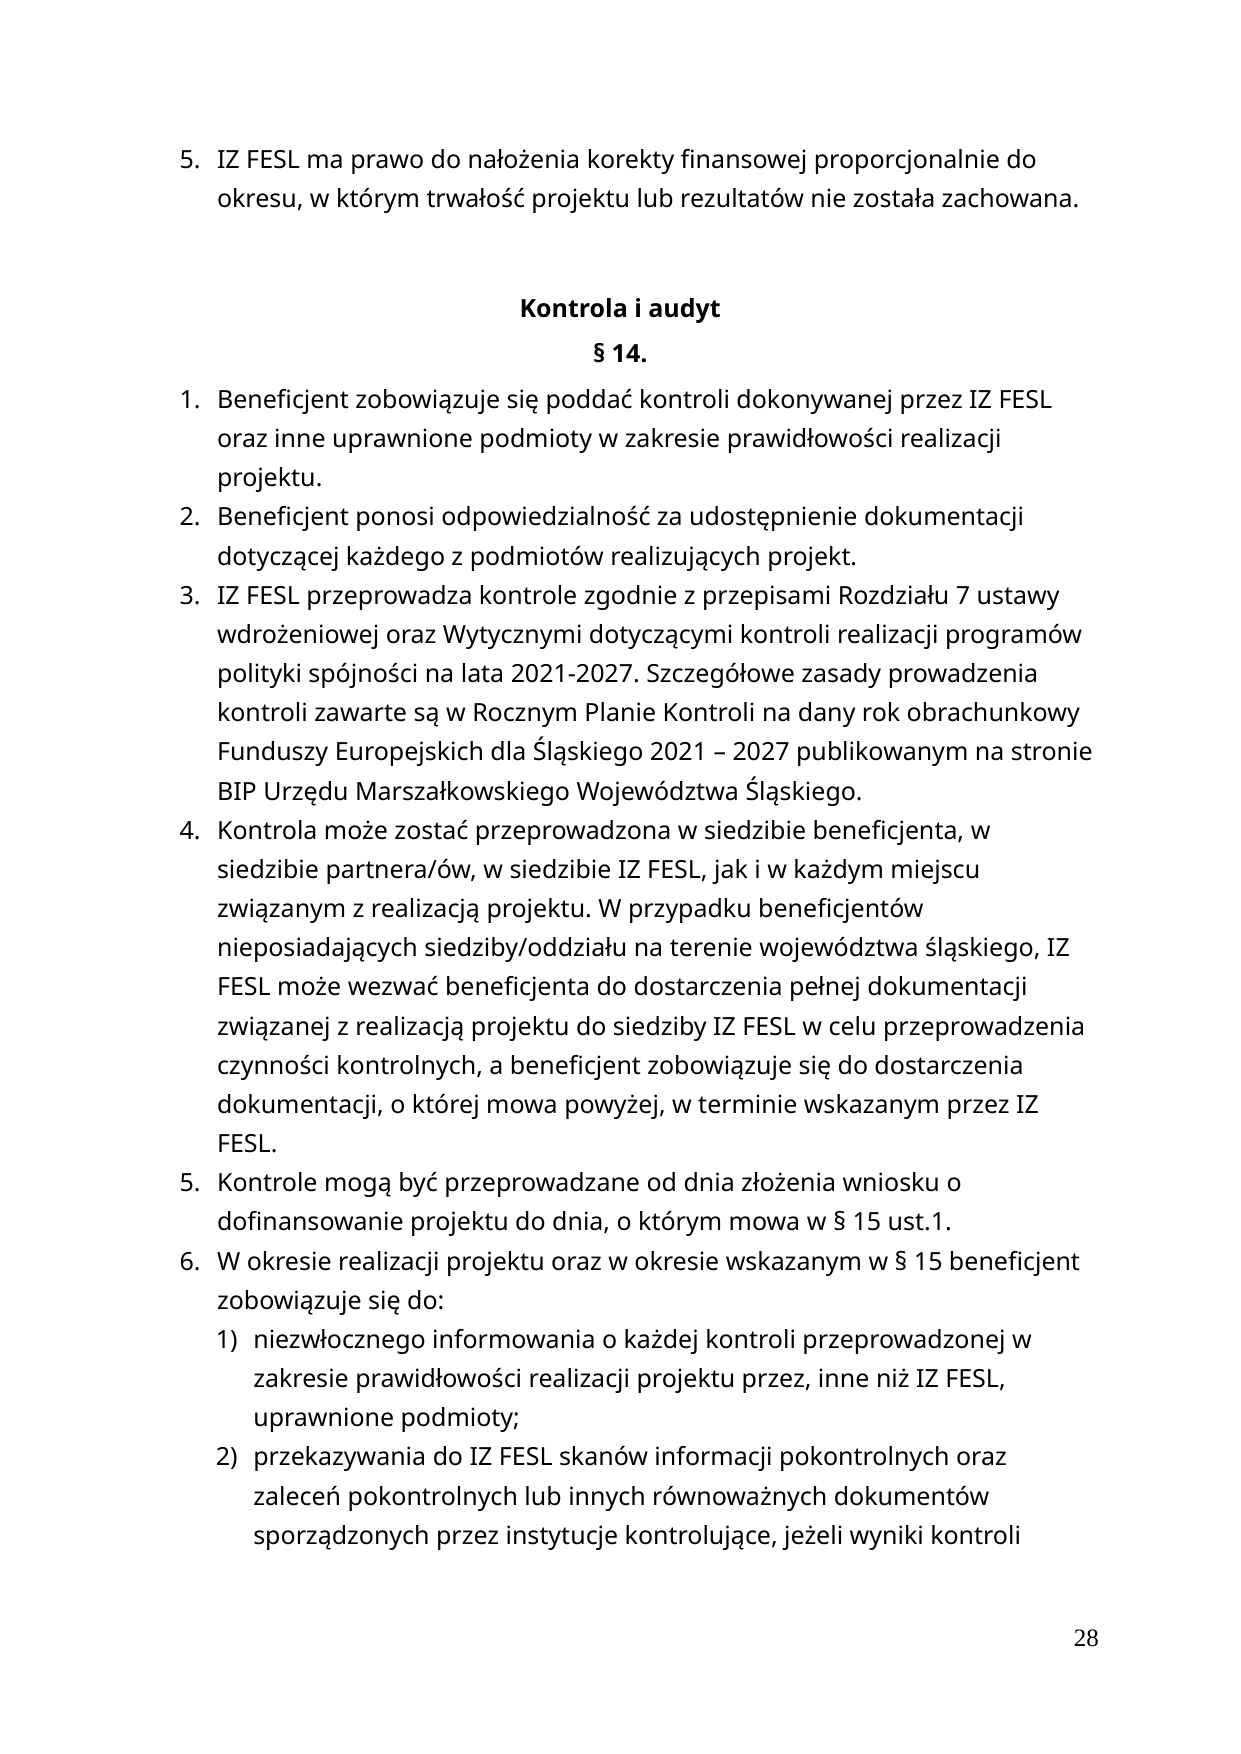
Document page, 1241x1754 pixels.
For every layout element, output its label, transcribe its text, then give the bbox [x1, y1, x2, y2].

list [216, 1439, 1098, 1551]
list niezwłocznego informowania o każdej kontroli przeprowadzonej w zakresie prawidłowości realizacji projektu przez, inne niż IZ FESL, uprawnione podmioty; [216, 1322, 1098, 1434]
text § 14. [142, 336, 1098, 370]
list Kontrole mogą być przeprowadzane od dnia złożenia wniosku o dofinansowanie projektu do dnia, o którym mowa w § 15 ust.1. [179, 1165, 1098, 1238]
list IZ FESL ma prawo do nałożenia korekty finansowej proporcjonalnie do okresu, w którym trwałość projektu lub rezultatów nie została zachowana. [179, 142, 1098, 215]
list Kontrola może zostać przeprowadzona w siedzibie beneficjenta, w siedzibie partnera/ów, w siedzibie IZ FESL, jak i w każdym miejscu związanym z realizacją projektu. W przypadku beneficjentów nieposiadających siedziby/oddziału na terenie województwa śląskiego, IZ FESL może wezwać beneficjenta do dostarczenia pełnej dokumentacji związanej z realizacją projektu do siedziby IZ FESL w celu przeprowadzenia czynności kontrolnych, a beneficjent zobowiązuje się do dostarczenia dokumentacji, o której mowa powyżej, w terminie wskazanym przez IZ FESL. [179, 812, 1098, 1160]
text Kontrola i audyt [142, 291, 1098, 325]
list Beneficjent ponosi odpowiedzialność za udostępnienie dokumentacji dotyczącej każdego z podmiotów realizujących projekt. [179, 499, 1098, 572]
list Beneficjent zobowiązuje się poddać kontroli dokonywanej przez IZ FESL oraz inne uprawnione podmioty w zakresie prawidłowości realizacji projektu. [179, 382, 1098, 494]
list IZ FESL przeprowadza kontrole zgodnie z przepisami Rozdziału 7 ustawy wdrożeniowej oraz Wytycznymi dotyczącymi kontroli realizacji programów polityki spójności na lata 2021-2027. Szczegółowe zasady prowadzenia kontroli zawarte są w Rocznym Planie Kontroli na dany rok obrachunkowy Funduszy Europejskich dla Śląskiego 2021 – 2027 publikowanym na stronie BIP Urzędu Marszałkowskiego Województwa Śląskiego. [179, 577, 1098, 807]
list W okresie realizacji projektu oraz w okresie wskazanym w § 15 beneficjent zobowiązuje się do: [179, 1243, 1098, 1316]
